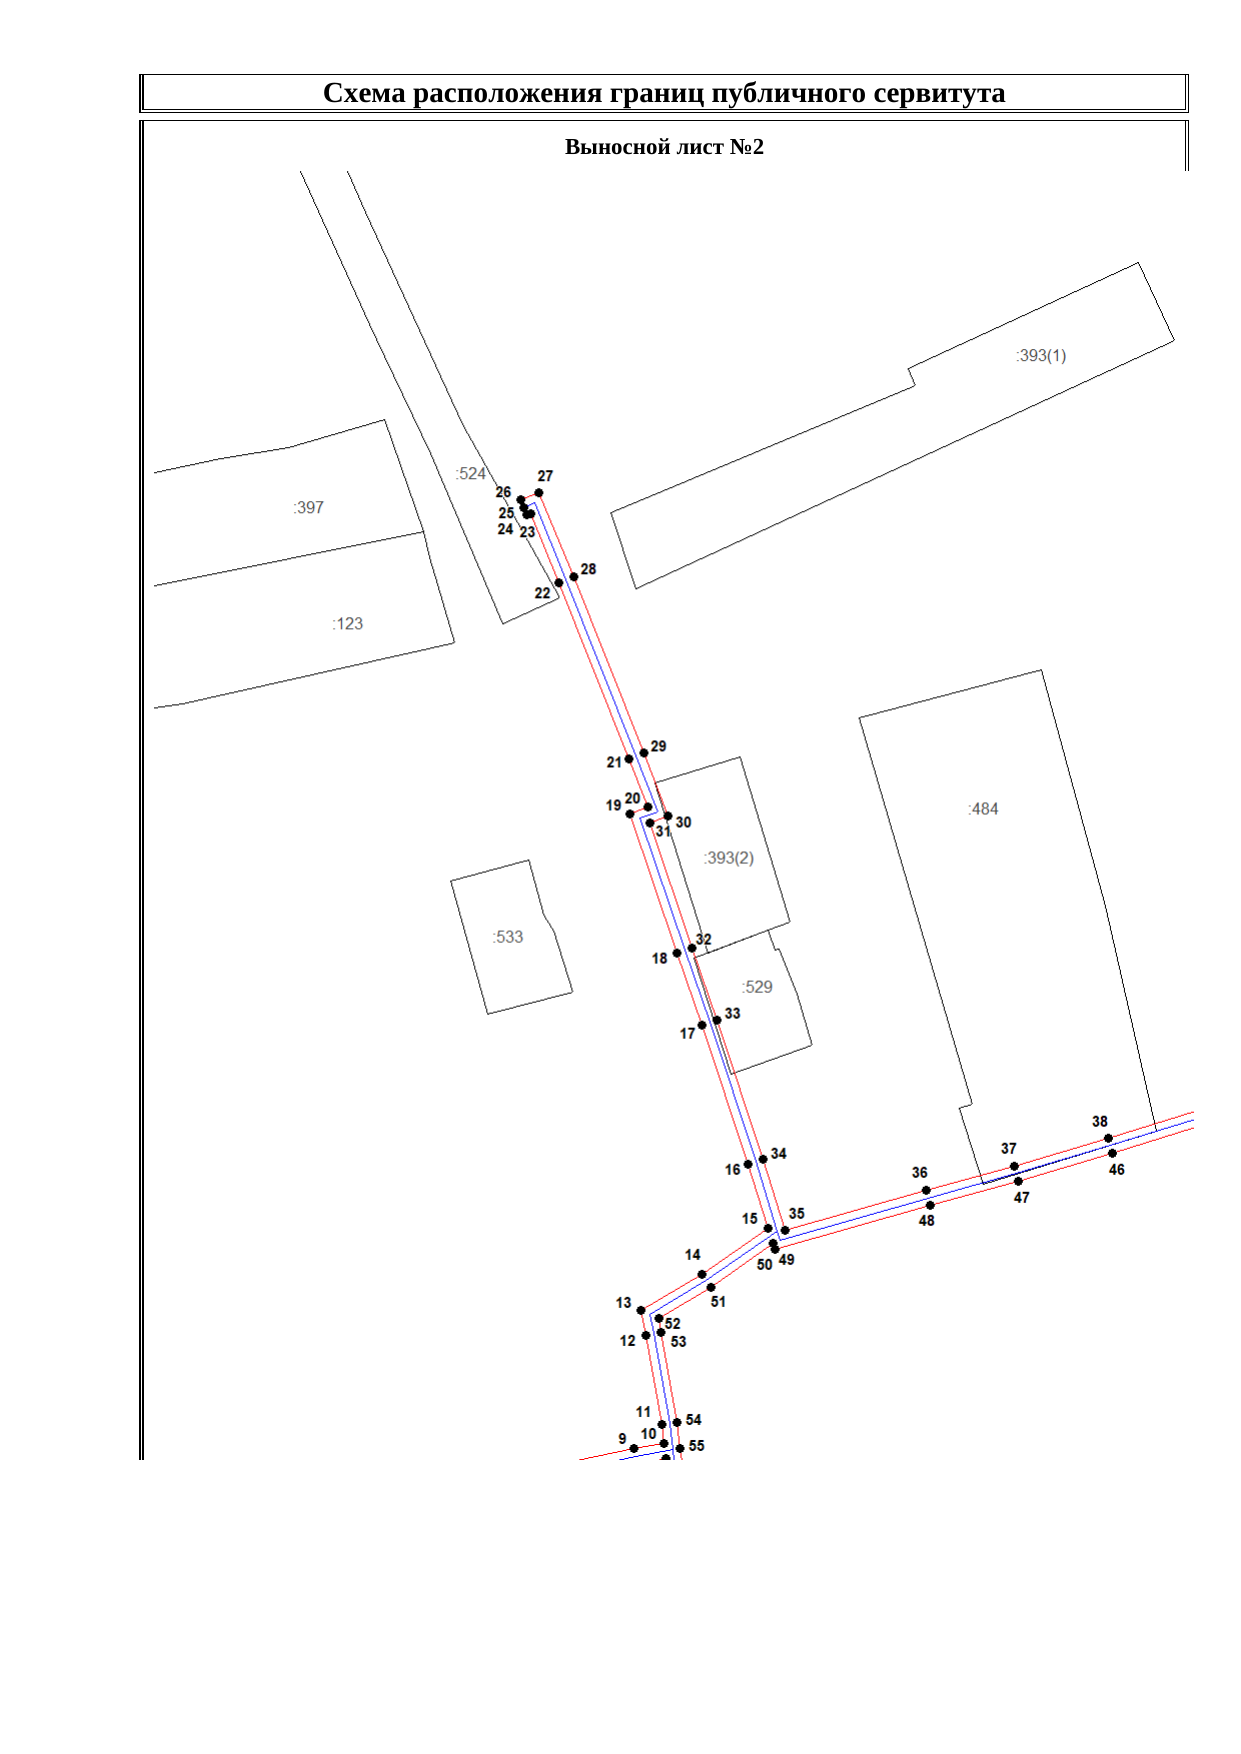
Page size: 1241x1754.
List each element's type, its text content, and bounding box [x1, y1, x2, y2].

table_cell [144, 160, 1185, 1460]
table_header Выносной лист №2 [144, 121, 1185, 159]
picture [154, 171, 1194, 1460]
